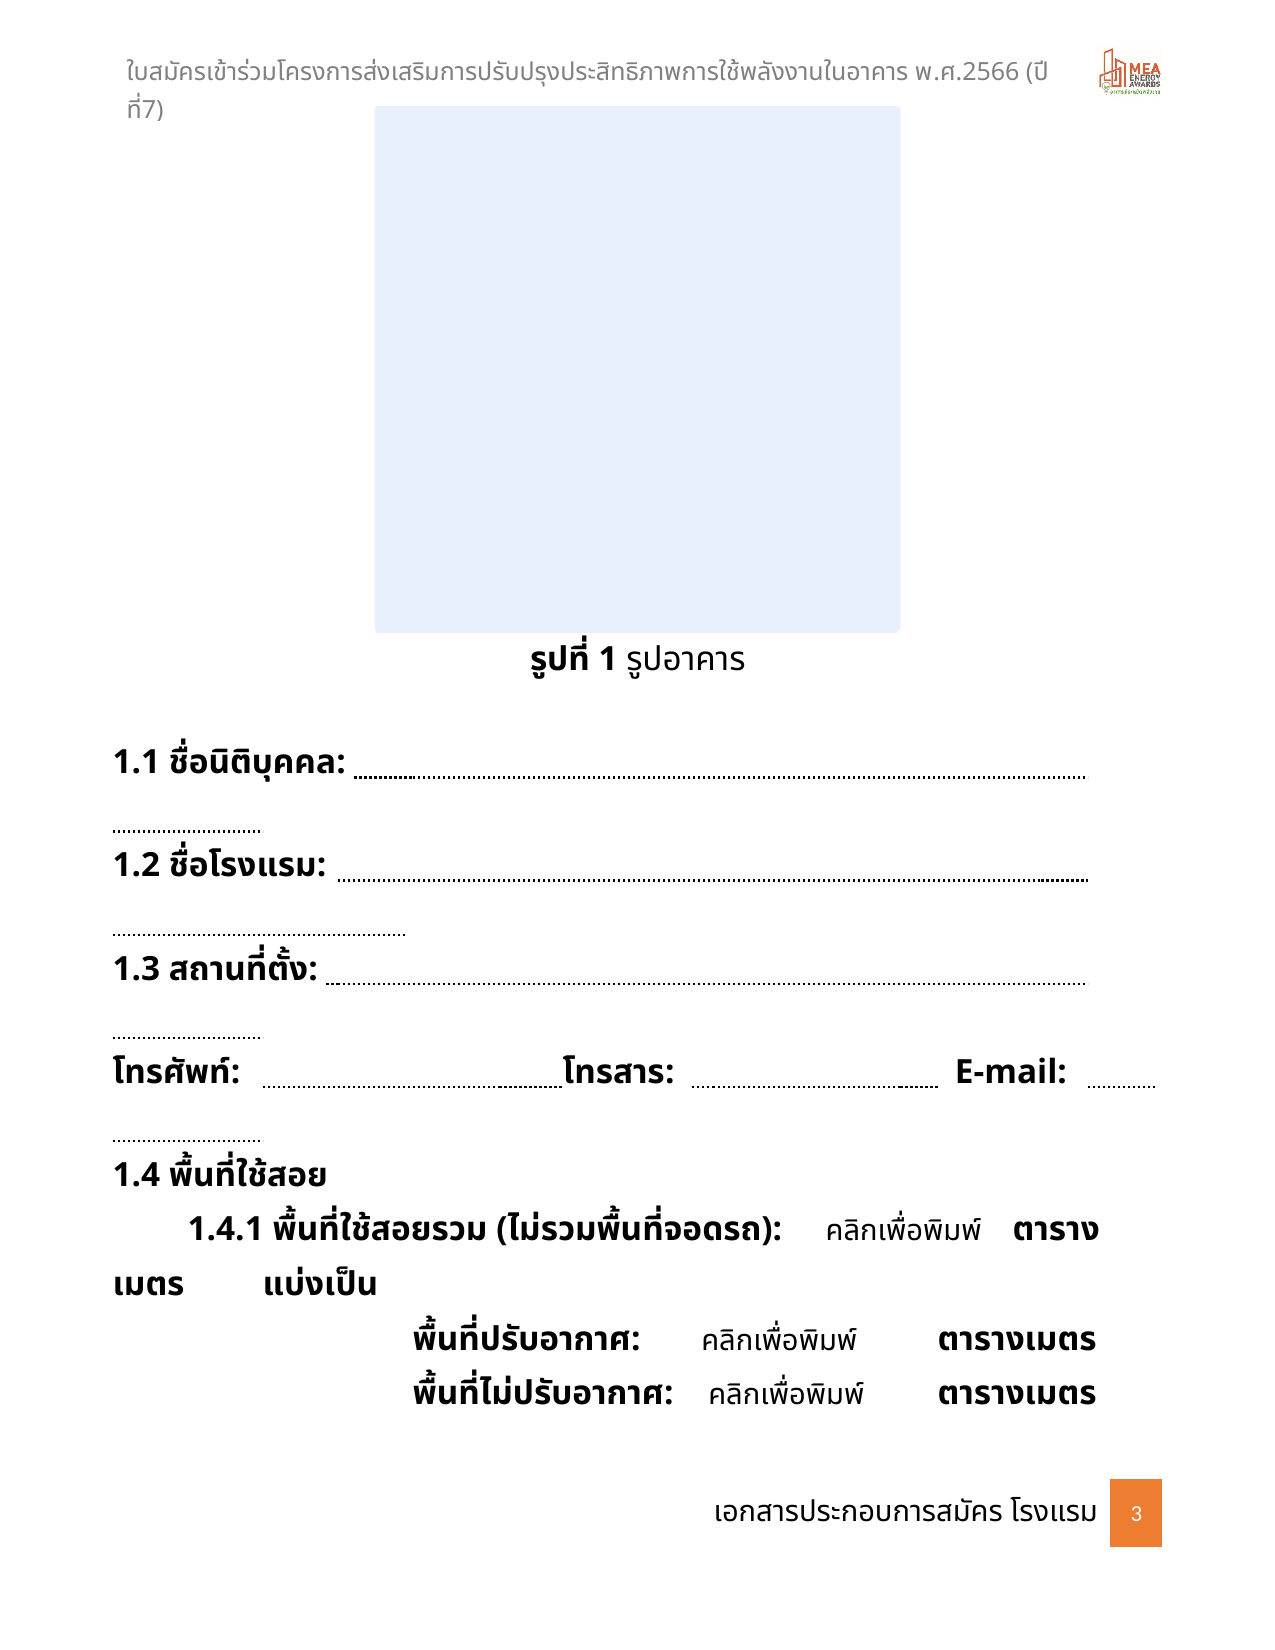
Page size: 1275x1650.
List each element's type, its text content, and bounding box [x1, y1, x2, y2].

text 1.1 ชื่อนิติบุคคล: [112, 738, 1162, 838]
text พื้นที่ปรับอากาศ: ตารางเมตร [112, 1314, 1162, 1365]
text 1.4 พื้นที่ใช้สอย [112, 1151, 1162, 1201]
text 1.4.1 พื้นที่ใช้สอยรวม (ไม่รวมพื้นที่จอดรถ): ตารางเมตร แบ่งเป็น [112, 1205, 1162, 1310]
text โทรศัพท์: โทรสาร: E-mail: [112, 1047, 1162, 1147]
text รูปที่ 1 รูปอาคาร [112, 634, 1162, 685]
picture [1097, 46, 1163, 97]
text 1.3 สถานที่ตั้ง: [112, 944, 1162, 1044]
text พื้นที่ไม่ปรับอากาศ: ตารางเมตร [112, 1369, 1162, 1419]
picture [374, 106, 901, 633]
text 1.2 ชื่อโรงแรม: [112, 841, 1162, 941]
